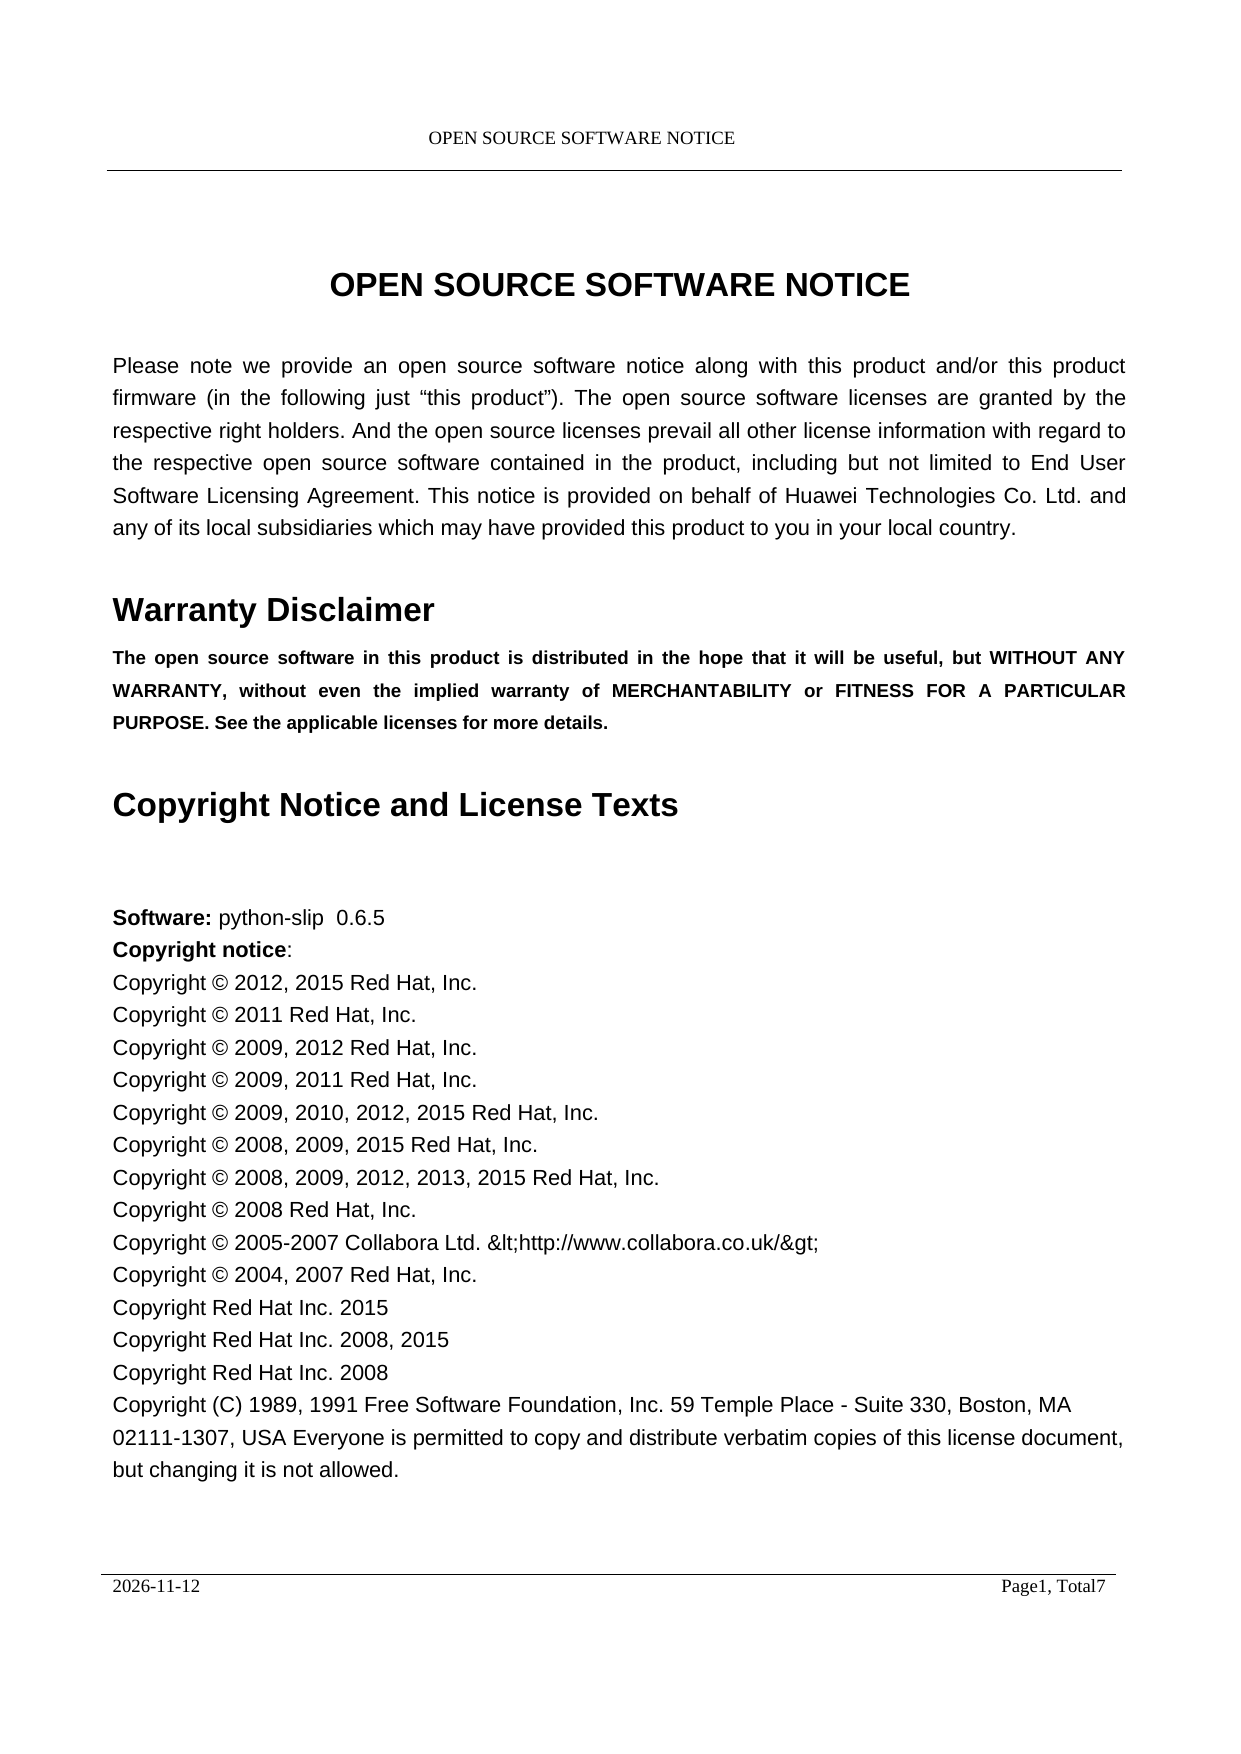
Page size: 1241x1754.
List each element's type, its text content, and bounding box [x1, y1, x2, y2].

text Copyright © 2009, 2011 Red Hat, Inc. [112, 1063, 1128, 1096]
text Copyright Red Hat Inc. 2008, 2015 [112, 1323, 1128, 1356]
text Copyright © 2009, 2012 Red Hat, Inc. [112, 1031, 1128, 1063]
text Copyright © 2012, 2015 Red Hat, Inc. [112, 966, 1128, 998]
text Please note we provide an open source software notice along with this product and/or this product firmware (in the following just “this product”). The open source software licenses are granted by the respective right holders. And the open source licenses prevail all other license information with regard to the respective open source software contained in the product, including but not limited to End User Software Licensing Agreement. This notice is provided on behalf of Huawei Technologies Co. Ltd. and any of its local subsidiaries which may have provided this product to you in your local country. [112, 349, 1128, 544]
text Copyright Red Hat Inc. 2015 [112, 1291, 1128, 1323]
text Copyright © 2004, 2007 Red Hat, Inc. [112, 1258, 1128, 1291]
text OPEN SOURCE SOFTWARE NOTICE [112, 251, 1128, 316]
text Copyright © 2008, 2009, 2012, 2013, 2015 Red Hat, Inc. [112, 1161, 1128, 1193]
text Copyright © 2009, 2010, 2012, 2015 Red Hat, Inc. [112, 1096, 1128, 1128]
text Copyright Notice and License Texts [112, 771, 1128, 836]
text Warranty Disclaimer [112, 576, 1128, 641]
text Copyright Red Hat Inc. 2008 [112, 1356, 1128, 1388]
text Software: python-slip 0.6.5 [112, 901, 1128, 933]
text Copyright © 2008 Red Hat, Inc. [112, 1193, 1128, 1226]
text Copyright notice: [112, 933, 1128, 966]
text Copyright (C) 1989, 1991 Free Software Foundation, Inc. 59 Temple Place - Suite 330, Boston, MA 02111-1307, USA Everyone is permitted to copy and distribute verbatim copies of this license document, but changing it is not allowed. [112, 1388, 1128, 1486]
text Copyright © 2008, 2009, 2015 Red Hat, Inc. [112, 1128, 1128, 1161]
text Copyright © 2011 Red Hat, Inc. [112, 998, 1128, 1031]
text Copyright © 2005-2007 Collabora Ltd. &lt;http://www.collabora.co.uk/&gt; [112, 1226, 1128, 1258]
text The open source software in this product is distributed in the hope that it will be useful, but WITHOUT ANY WARRANTY, without even the implied warranty of MERCHANTABILITY or FITNESS FOR A PARTICULAR PURPOSE. See the applicable licenses for more details. [112, 641, 1128, 739]
